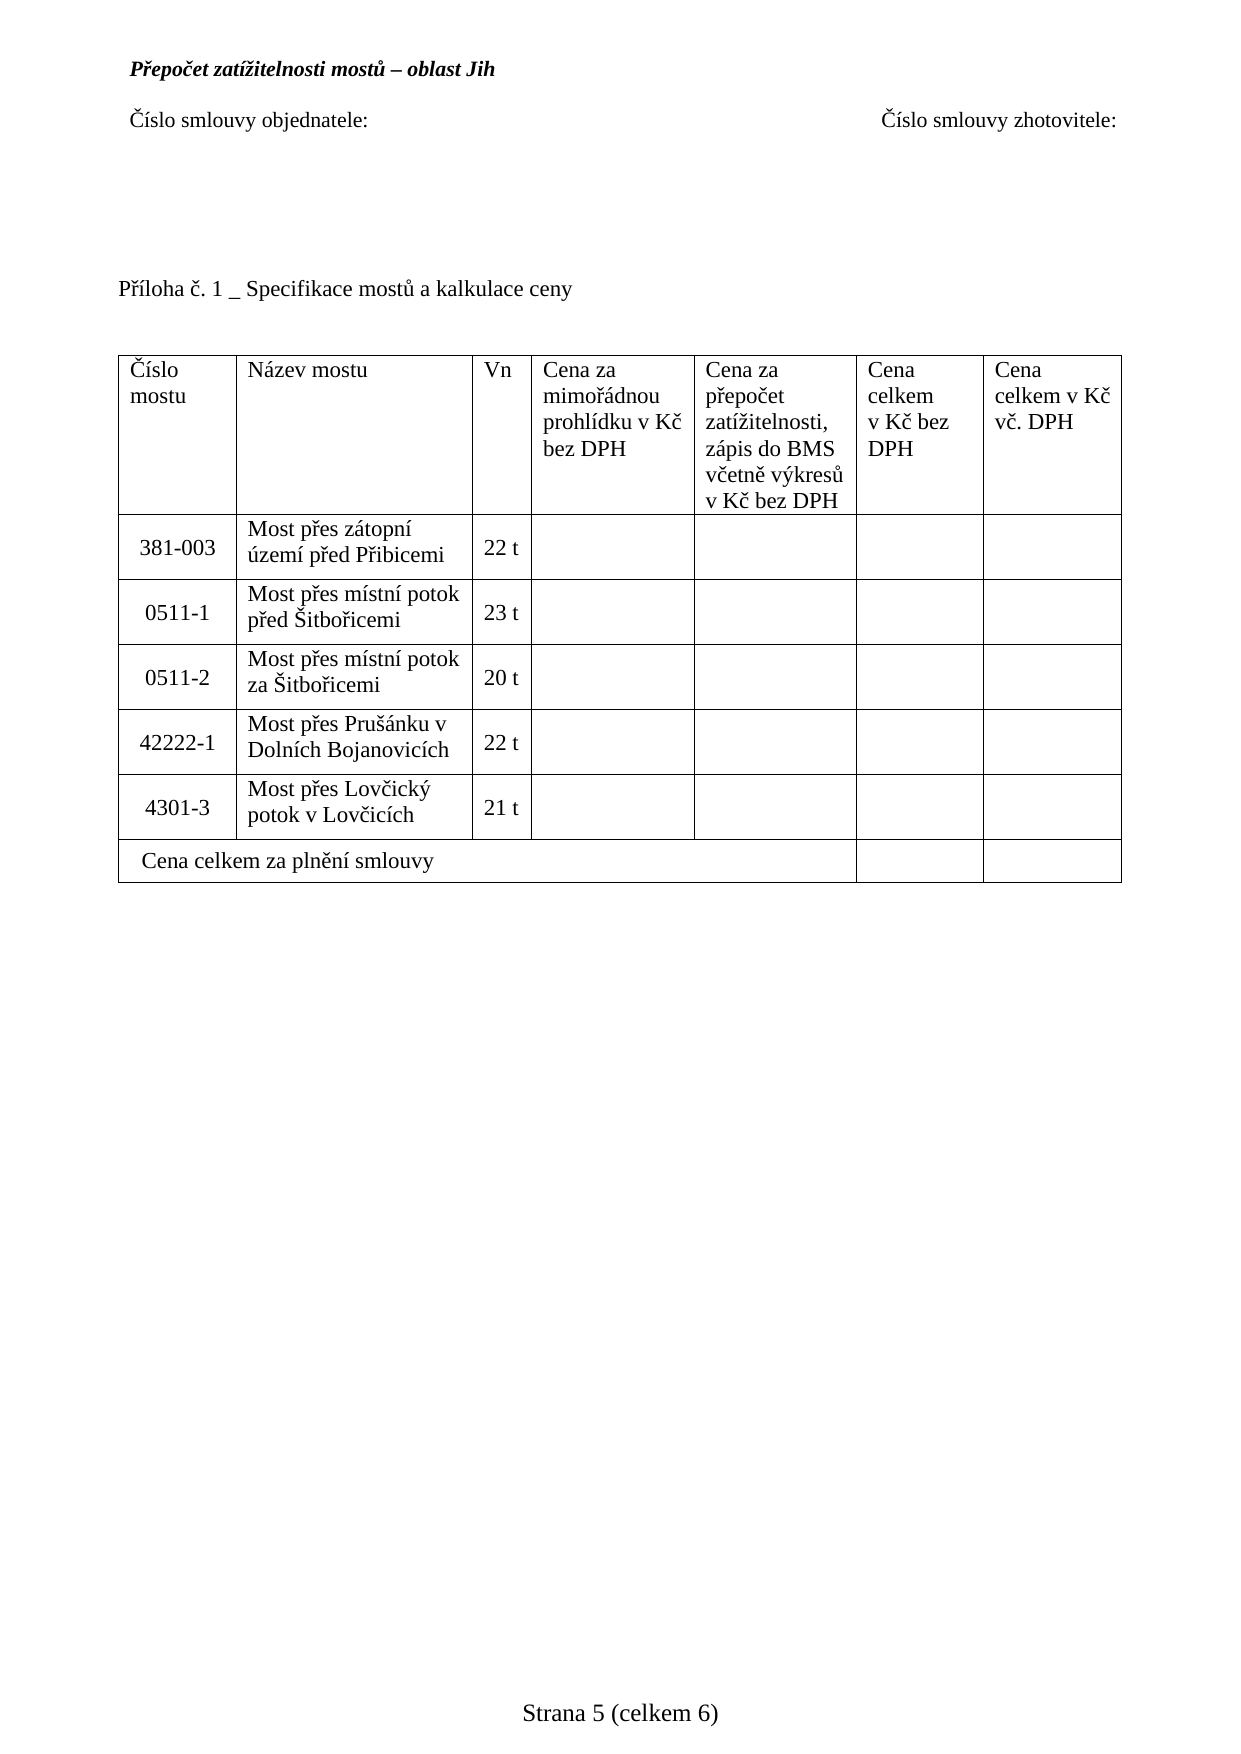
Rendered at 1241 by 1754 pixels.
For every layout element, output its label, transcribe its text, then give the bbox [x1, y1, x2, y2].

table_cell [857, 710, 983, 774]
table_cell [857, 515, 983, 579]
table_cell [857, 775, 983, 839]
table_cell Most přes zátopní území před Přibicemi [237, 515, 472, 579]
table_cell 0511-1 [119, 580, 236, 644]
table_header Název mostu [237, 356, 472, 514]
table_header Číslo mostu [119, 356, 236, 514]
table_cell 381-003 [119, 515, 236, 579]
table_cell [984, 580, 1121, 644]
table_cell [984, 840, 1121, 882]
table_cell [695, 645, 856, 709]
table_cell [857, 840, 983, 882]
table_cell [695, 775, 856, 839]
table_cell [984, 645, 1121, 709]
table_header Vn [473, 356, 531, 514]
table_header Cena za přepočet zatížitelnosti, zápis do BMS včetně výkresů v Kč bez DPH [695, 356, 856, 514]
table_cell [857, 645, 983, 709]
table_cell Most přes místní potok před Šitbořicemi [237, 580, 472, 644]
table_cell Cena celkem za plnění smlouvy [119, 840, 856, 882]
table_header Cena celkem v Kč vč. DPH [984, 356, 1121, 514]
table_cell [532, 710, 694, 774]
table_cell [984, 775, 1121, 839]
table_cell [532, 775, 694, 839]
table_cell 21 t [473, 775, 531, 839]
table_cell [695, 515, 856, 579]
table_cell [695, 580, 856, 644]
table_cell [532, 645, 694, 709]
table_cell [857, 580, 983, 644]
table_cell 22 t [473, 515, 531, 579]
table_cell [695, 710, 856, 774]
table_cell 0511-2 [119, 645, 236, 709]
table_cell [984, 710, 1121, 774]
table_cell 22 t [473, 710, 531, 774]
table_cell 4301-3 [119, 775, 236, 839]
table_cell Most přes místní potok za Šitbořicemi [237, 645, 472, 709]
table_cell [984, 515, 1121, 579]
table_cell Most přes Lovčický potok v Lovčicích [237, 775, 472, 839]
table_cell [532, 580, 694, 644]
table_cell Most přes Prušánku v Dolních Bojanovicích [237, 710, 472, 774]
table_header Cena celkem v Kč bez DPH [857, 356, 983, 514]
table_cell 42222-1 [119, 710, 236, 774]
text Příloha č. 1 _ Specifikace mostů a kalkulace ceny [118, 276, 1122, 302]
table_cell [532, 515, 694, 579]
table_header Cena za mimořádnou prohlídku v Kč bez DPH [532, 356, 694, 514]
table_cell 23 t [473, 580, 531, 644]
table_cell 20 t [473, 645, 531, 709]
